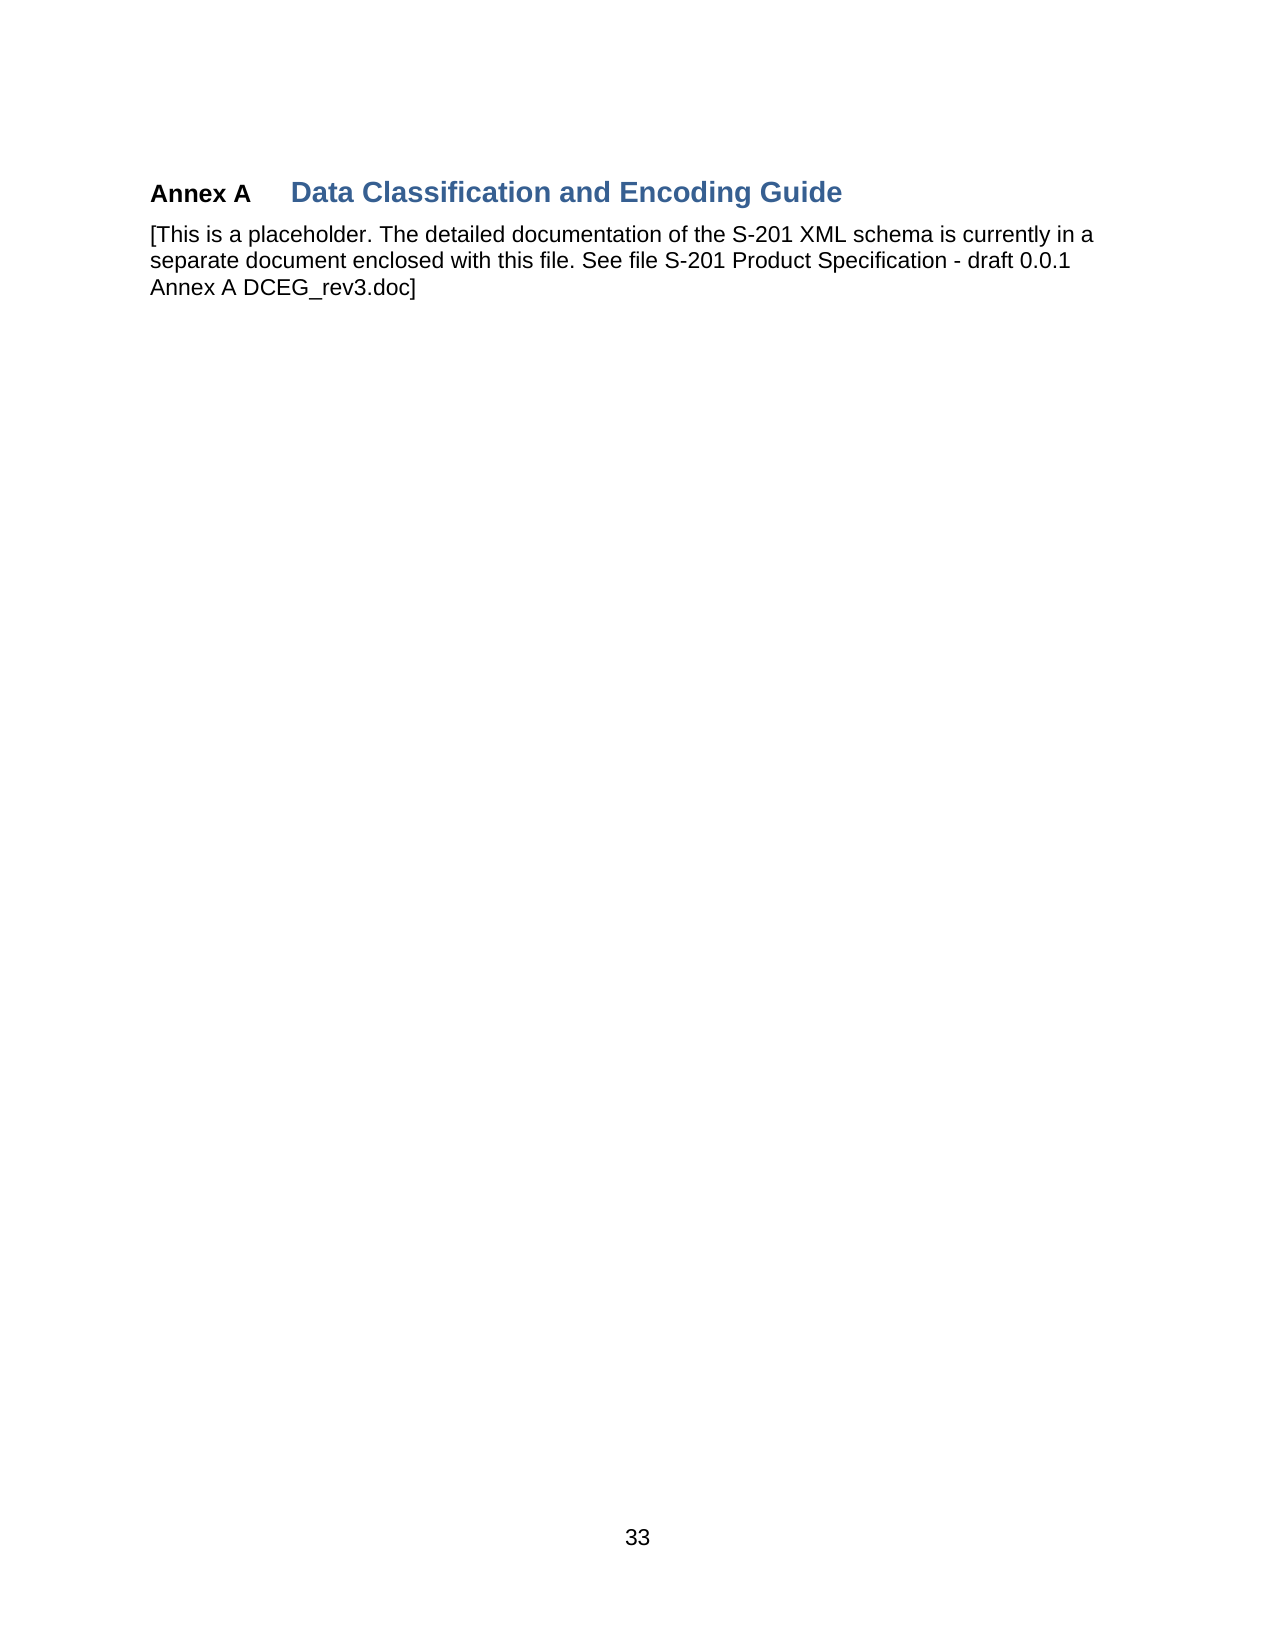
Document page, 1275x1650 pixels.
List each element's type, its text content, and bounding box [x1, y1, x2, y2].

text [This is a placeholder. The detailed documentation of the S-201 XML schema is currently in a separate document enclosed with this file. See file S-201 Product Specification - draft 0.0.1 Annex A DCEG_rev3.doc] [150, 221, 1125, 300]
text Data Classification and Encoding Guide [150, 175, 1125, 208]
